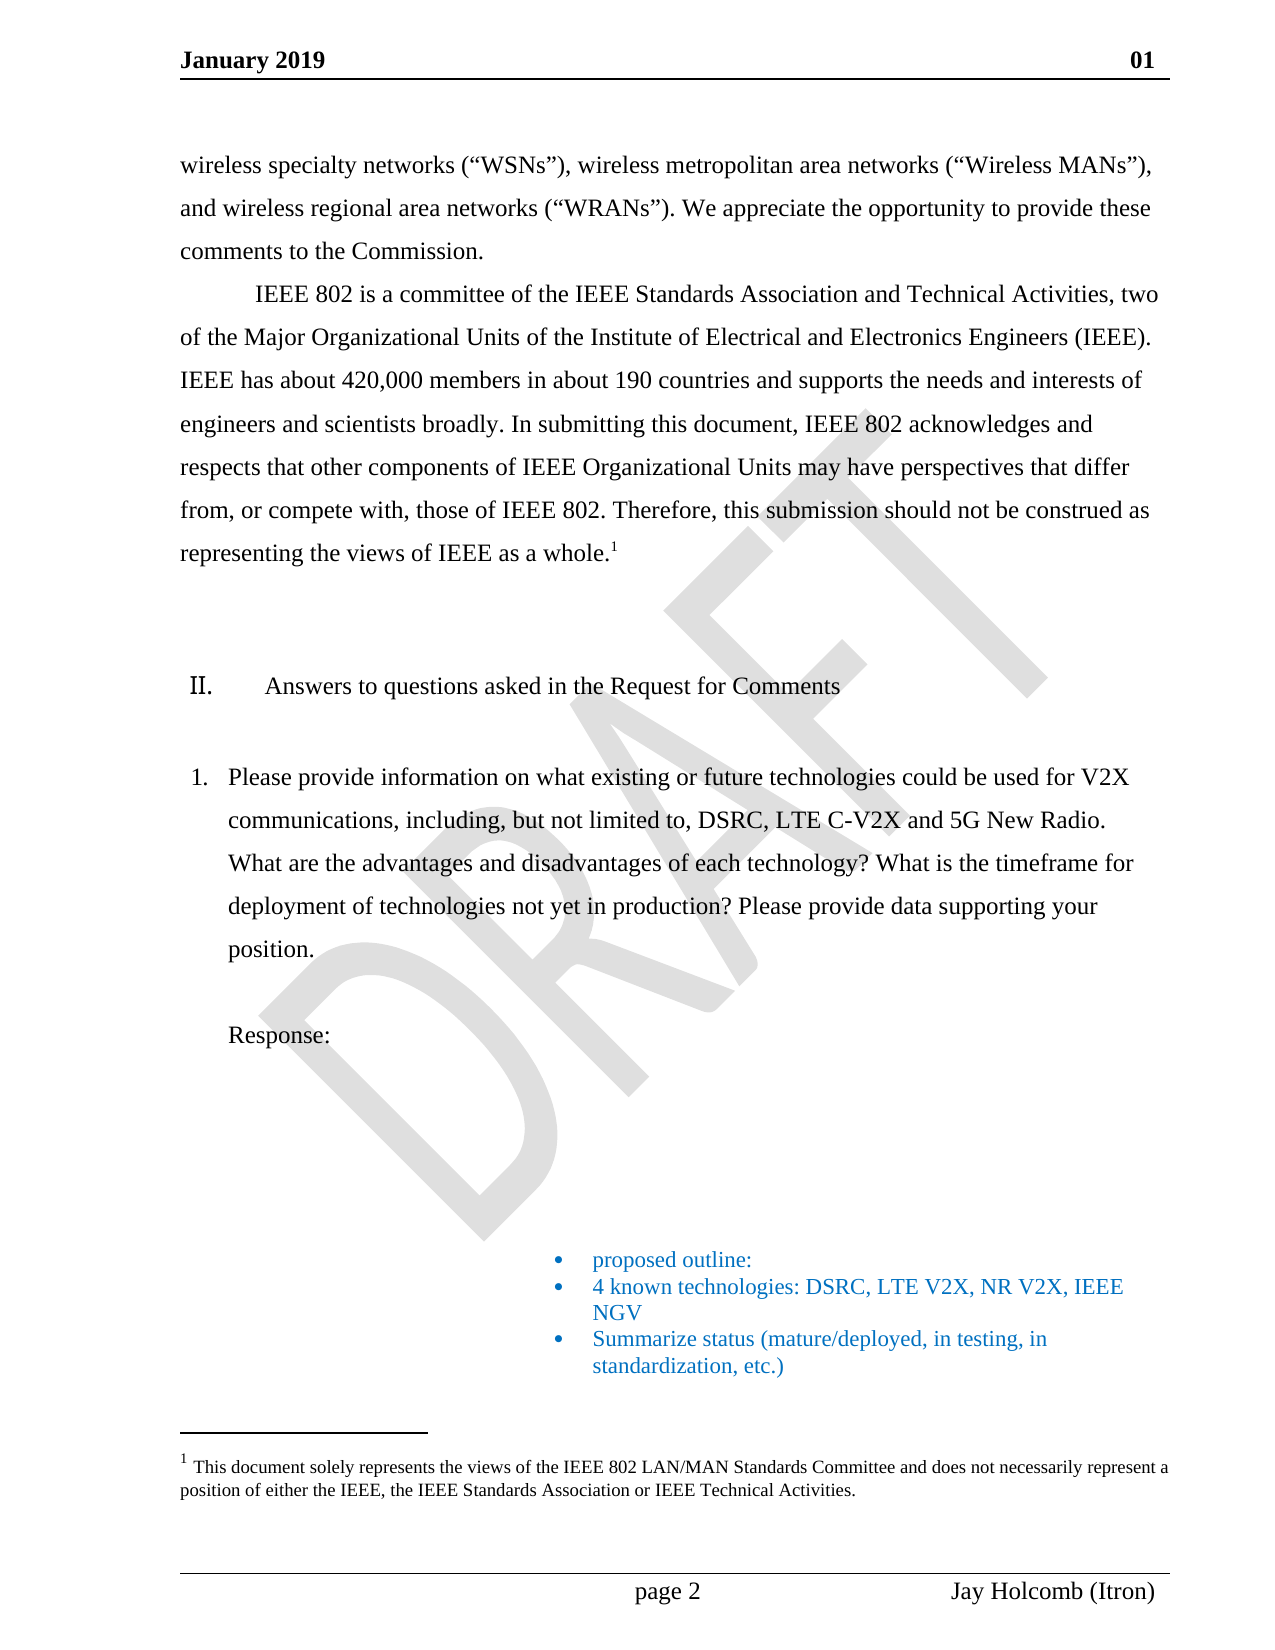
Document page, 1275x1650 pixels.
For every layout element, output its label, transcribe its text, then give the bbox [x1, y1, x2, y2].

list Response: [228, 1020, 1137, 1049]
list proposed outline: [555, 1246, 1170, 1273]
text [180, 150, 1170, 265]
list Summarize status (mature/deployed, in testing, in standardization, etc.) [555, 1326, 1170, 1378]
list Answers to questions asked in the Request for Comments [189, 667, 1170, 702]
list Please provide information on what existing or future technologies could be used for V2X communications, including, but not limited to, DSRC, LTE C-V2X and 5G New Radio. What are the advantages and disadvantages of each technology? What is the timeframe for deployment of technologies not yet in production? Please provide data supporting your position. [190, 762, 1137, 963]
text IEEE 802 is a committee of the IEEE Standards Association and Technical Activities, two of the Major Organizational Units of the Institute of Electrical and Electronics Engineers (IEEE). IEEE has about 420,000 members in about 190 countries and supports the needs and interests of engineers and scientists broadly. In submitting this document, IEEE 802 acknowledges and respects that other components of IEEE Organizational Units may have perspectives that differ from, or compete with, those of IEEE 802. Therefore, this submission should not be construed as representing the views of IEEE as a whole. [180, 279, 1170, 567]
list 4 known technologies: DSRC, LTE V2X, NR V2X, IEEE NGV [555, 1273, 1170, 1326]
